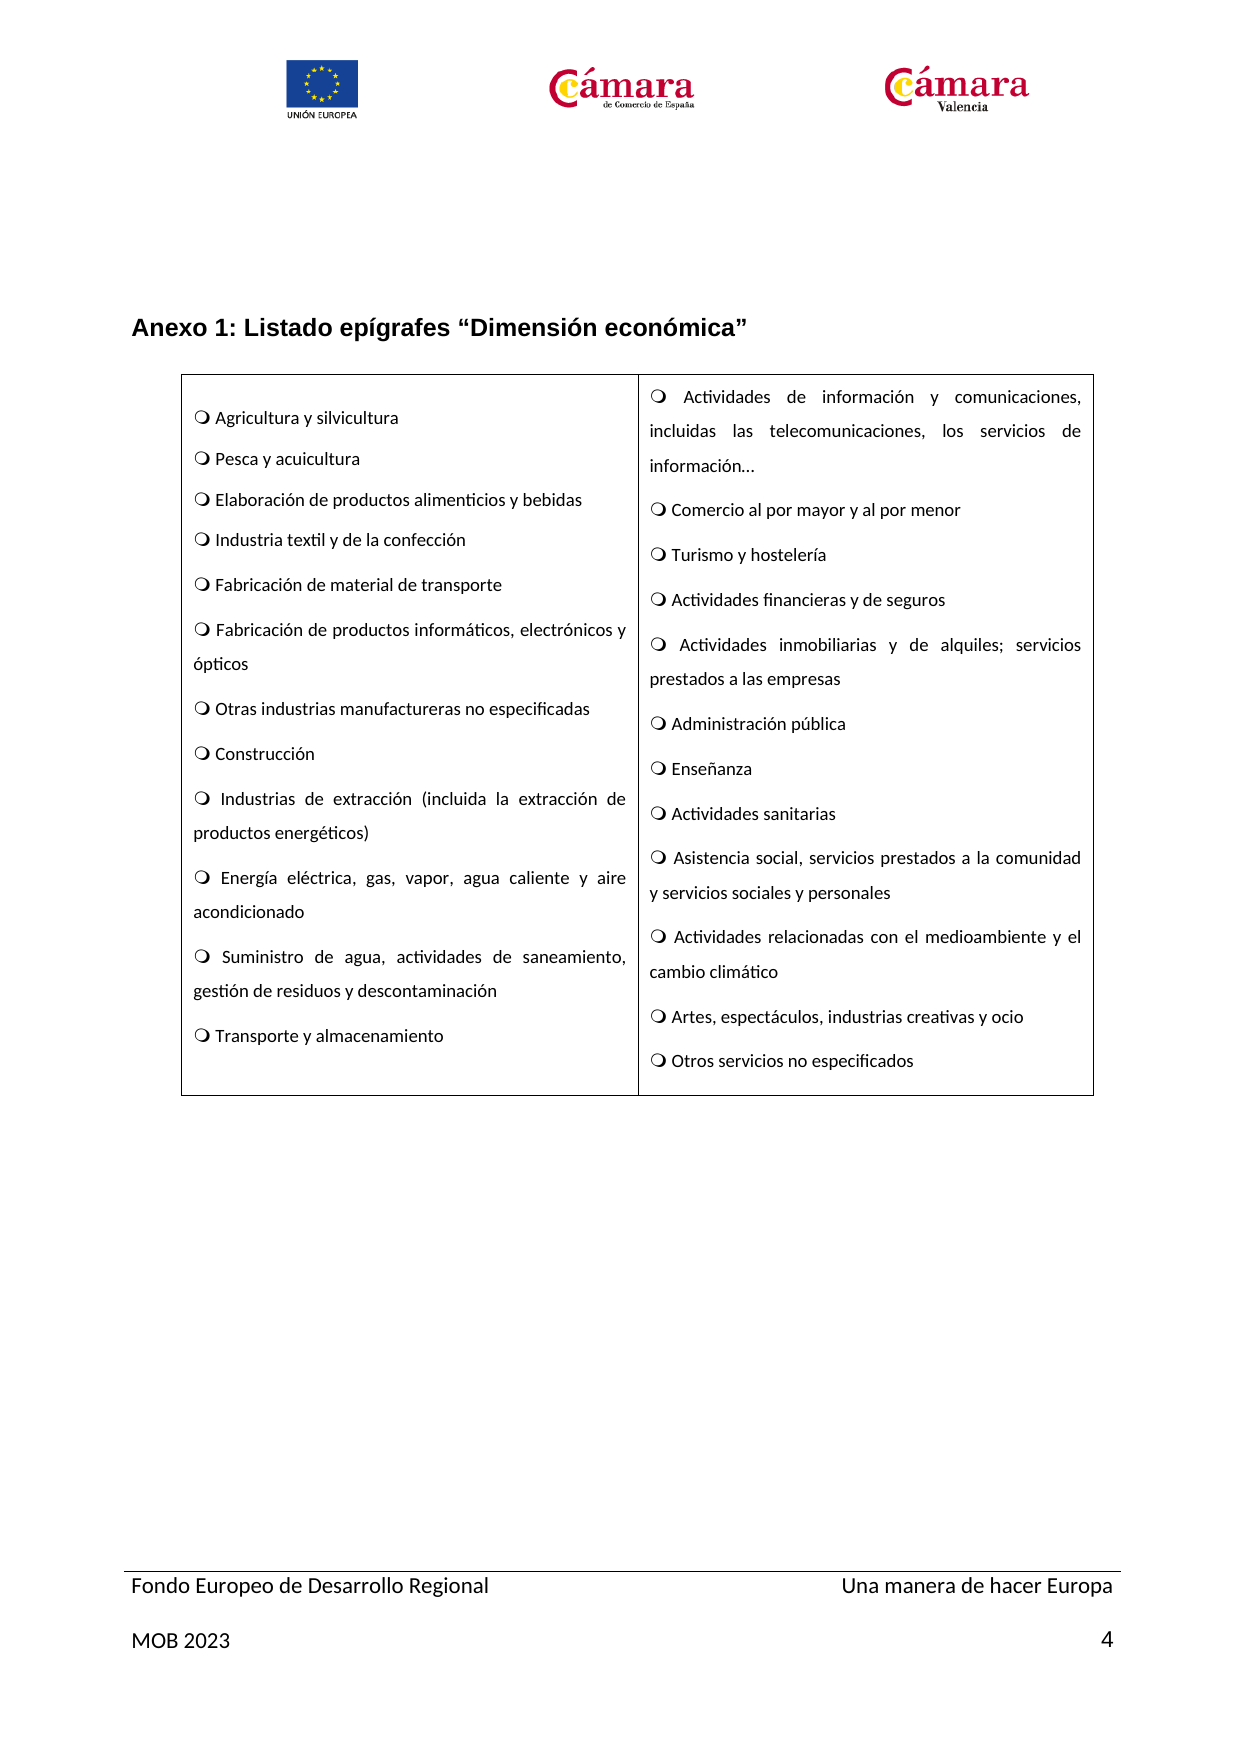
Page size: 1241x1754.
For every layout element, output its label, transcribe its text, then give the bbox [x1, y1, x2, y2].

text Anexo 1: Listado epígrafes “Dimensión económica” [131, 313, 1144, 341]
picture [131, 29, 1143, 146]
table_header Actividades de información y comunicaciones, incluidas las telecomunicaciones, los servicios de información… Comercio al por mayor y al por menor Turismo y hostelería Actividades financieras y de seguros Actividades inmobiliarias y de alquiles; servicios prestados a las empresas Administración pública Enseñanza Actividades sanitarias Asistencia social, servicios prestados a la comunidad y servicios sociales y personales Actividades relacionadas con el medioambiente y el cambio climático Artes, espectáculos, industrias creativas y ocio Otros servicios no especificados [639, 375, 1093, 1095]
table_header Agricultura y silvicultura Pesca y acuicultura Elaboración de productos alimenticios y bebidas Industria textil y de la confección Fabricación de material de transporte Fabricación de productos informáticos, electrónicos y ópticos Otras industrias manufactureras no especificadas Construcción Industrias de extracción (incluida la extracción de productos energéticos) Energía eléctrica, gas, vapor, agua caliente y aire acondicionado Suministro de agua, actividades de saneamiento, gestión de residuos y descontaminación Transporte y almacenamiento [182, 375, 638, 1095]
